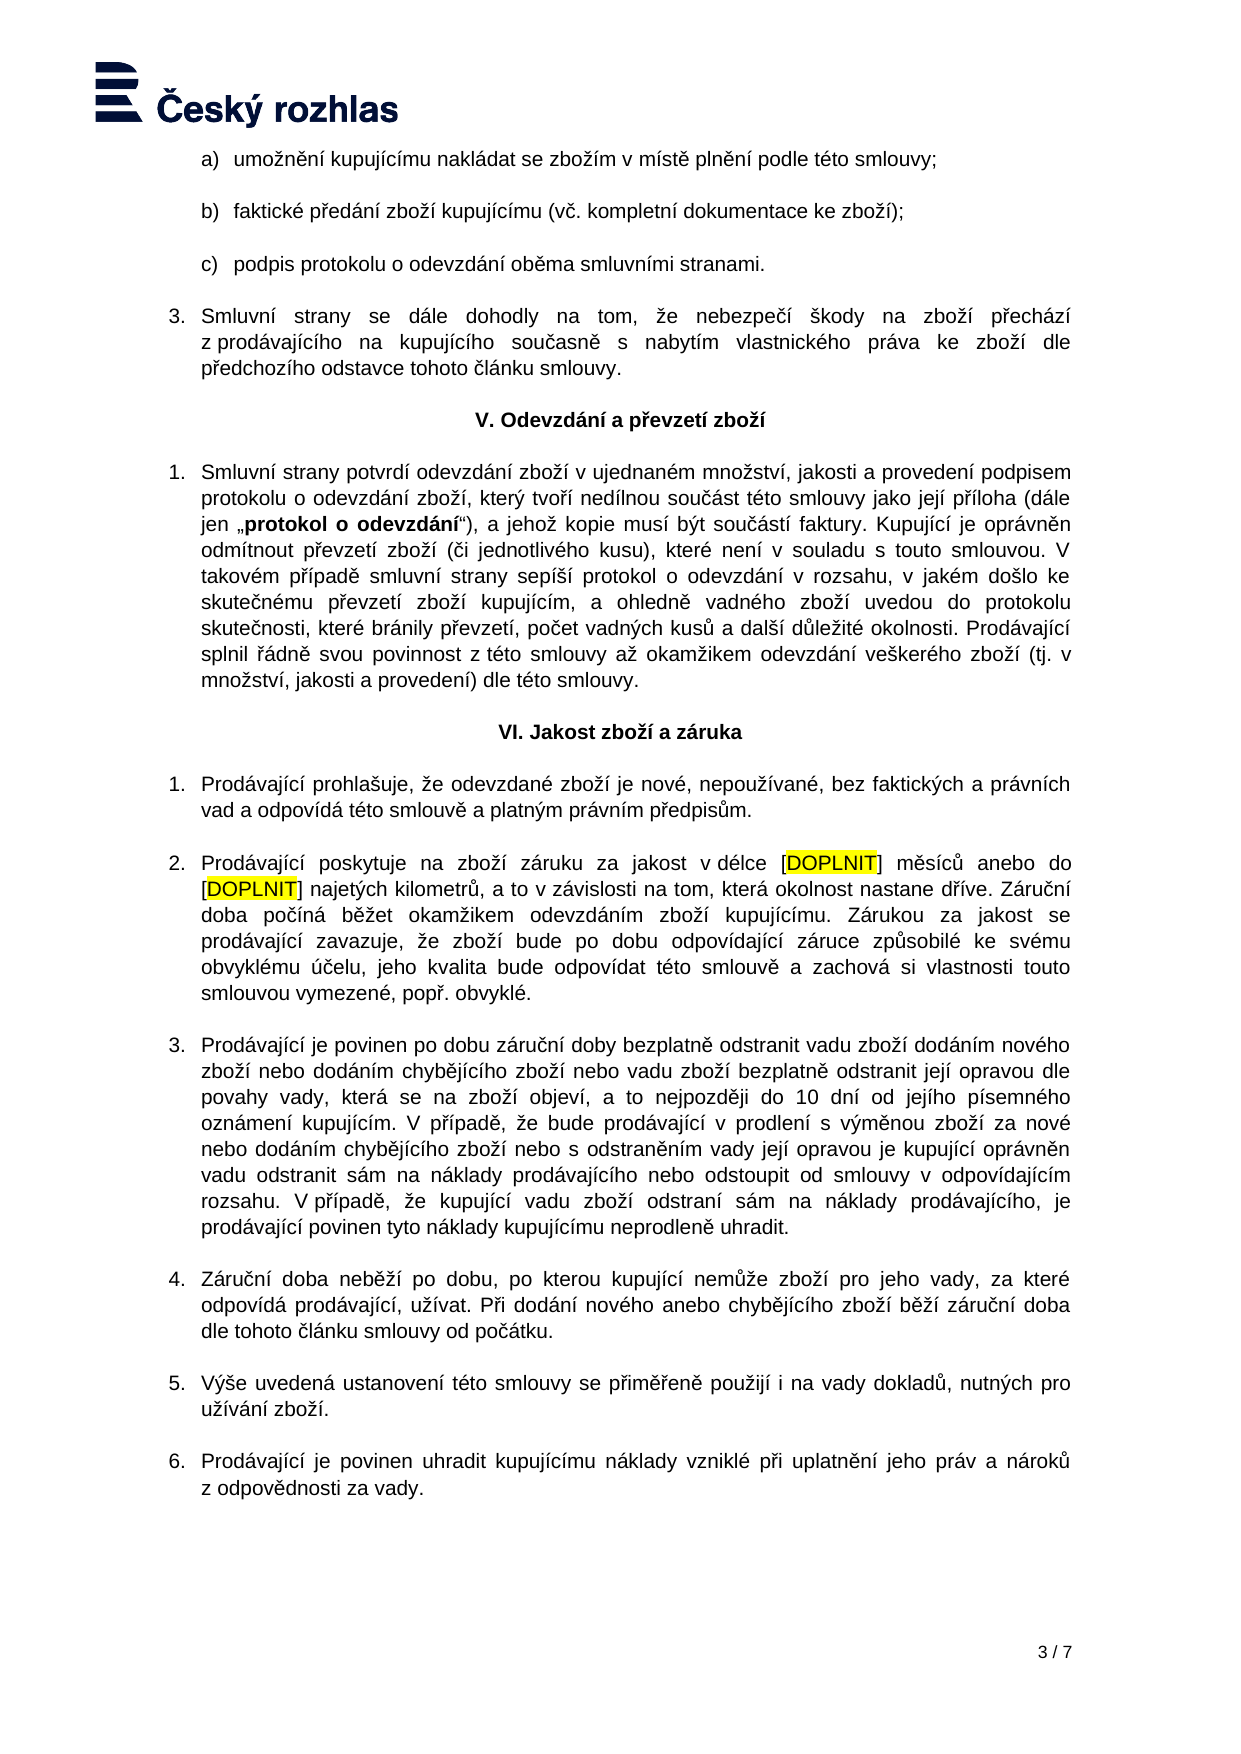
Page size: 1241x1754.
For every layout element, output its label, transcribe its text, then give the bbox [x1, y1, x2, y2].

list Smluvní strany potvrdí odevzdání zboží v ujednaném množství, jakosti a provedení podpisem protokolu o odevzdání zboží, který tvoří nedílnou součást této smlouvy jako její příloha (dále jen „protokol o odevzdání“), a jehož kopie musí být součástí faktury. Kupující je oprávněn odmítnout převzetí zboží (či jednotlivého kusu), které není v souladu s touto smlouvou. V takovém případě smluvní strany sepíší protokol o odevzdání v rozsahu, v jakém došlo ke skutečnému převzetí zboží kupujícím, a ohledně vadného zboží uvedou do protokolu skutečnosti, které bránily převzetí, počet vadných kusů a další důležité okolnosti. Prodávající splnil řádně svou povinnost z této smlouvy až okamžikem odevzdání veškerého zboží (tj. v množství, jakosti a provedení) dle této smlouvy. [168, 458, 1072, 693]
list umožnění kupujícímu nakládat se zbožím v místě plnění podle této smlouvy; [201, 146, 1072, 172]
list faktické předání zboží kupujícímu (vč. kompletní dokumentace ke zboží); [201, 198, 1072, 224]
subtitle Jakost zboží a záruka [168, 719, 1072, 745]
picture [95, 62, 398, 128]
subtitle Odevzdání a převzetí zboží [168, 406, 1072, 432]
list Prodávající prohlašuje, že odevzdané zboží je nové, nepoužívané, bez faktických a právních vad a odpovídá této smlouvě a platným právním předpisům. [168, 771, 1072, 823]
list Prodávající je povinen po dobu záruční doby bezplatně odstranit vadu zboží dodáním nového zboží nebo dodáním chybějícího zboží nebo vadu zboží bezplatně odstranit její opravou dle povahy vady, která se na zboží objeví, a to nejpozději do 10 dní od jejího písemného oznámení kupujícím. V případě, že bude prodávající v prodlení s výměnou zboží za nové nebo dodáním chybějícího zboží nebo s odstraněním vady její opravou je kupující oprávněn vadu odstranit sám na náklady prodávajícího nebo odstoupit od smlouvy v odpovídajícím rozsahu. V případě, že kupující vadu zboží odstraní sám na náklady prodávajícího, je prodávající povinen tyto náklady kupujícímu neprodleně uhradit. [168, 1031, 1072, 1240]
list Záruční doba neběží po dobu, po kterou kupující nemůže zboží pro jeho vady, za které odpovídá prodávající, užívat. Při dodání nového anebo chybějícího zboží běží záruční doba dle tohoto článku smlouvy od počátku. [168, 1266, 1072, 1344]
list podpis protokolu o odevzdání oběma smluvními stranami. [201, 250, 1072, 276]
list Prodávající poskytuje na zboží záruku za jakost v délce [DOPLNIT] měsíců anebo do [DOPLNIT] najetých kilometrů, a to v závislosti na tom, která okolnost nastane dříve. Záruční doba počíná běžet okamžikem odevzdáním zboží kupujícímu. Zárukou za jakost se prodávající zavazuje, že zboží bude po dobu odpovídající záruce způsobilé ke svému obvyklému účelu, jeho kvalita bude odpovídat této smlouvě a zachová si vlastnosti touto smlouvou vymezené, popř. obvyklé. [168, 849, 1072, 1005]
list Prodávající je povinen uhradit kupujícímu náklady vzniklé při uplatnění jeho práv a nároků z odpovědnosti za vady. [168, 1448, 1072, 1500]
list Smluvní strany se dále dohodly na tom, že nebezpečí škody na zboží přechází z prodávajícího na kupujícího současně s nabytím vlastnického práva ke zboží dle předchozího odstavce tohoto článku smlouvy. [168, 302, 1072, 380]
list Výše uvedená ustanovení této smlouvy se přiměřeně použijí i na vady dokladů, nutných pro užívání zboží. [168, 1370, 1072, 1422]
